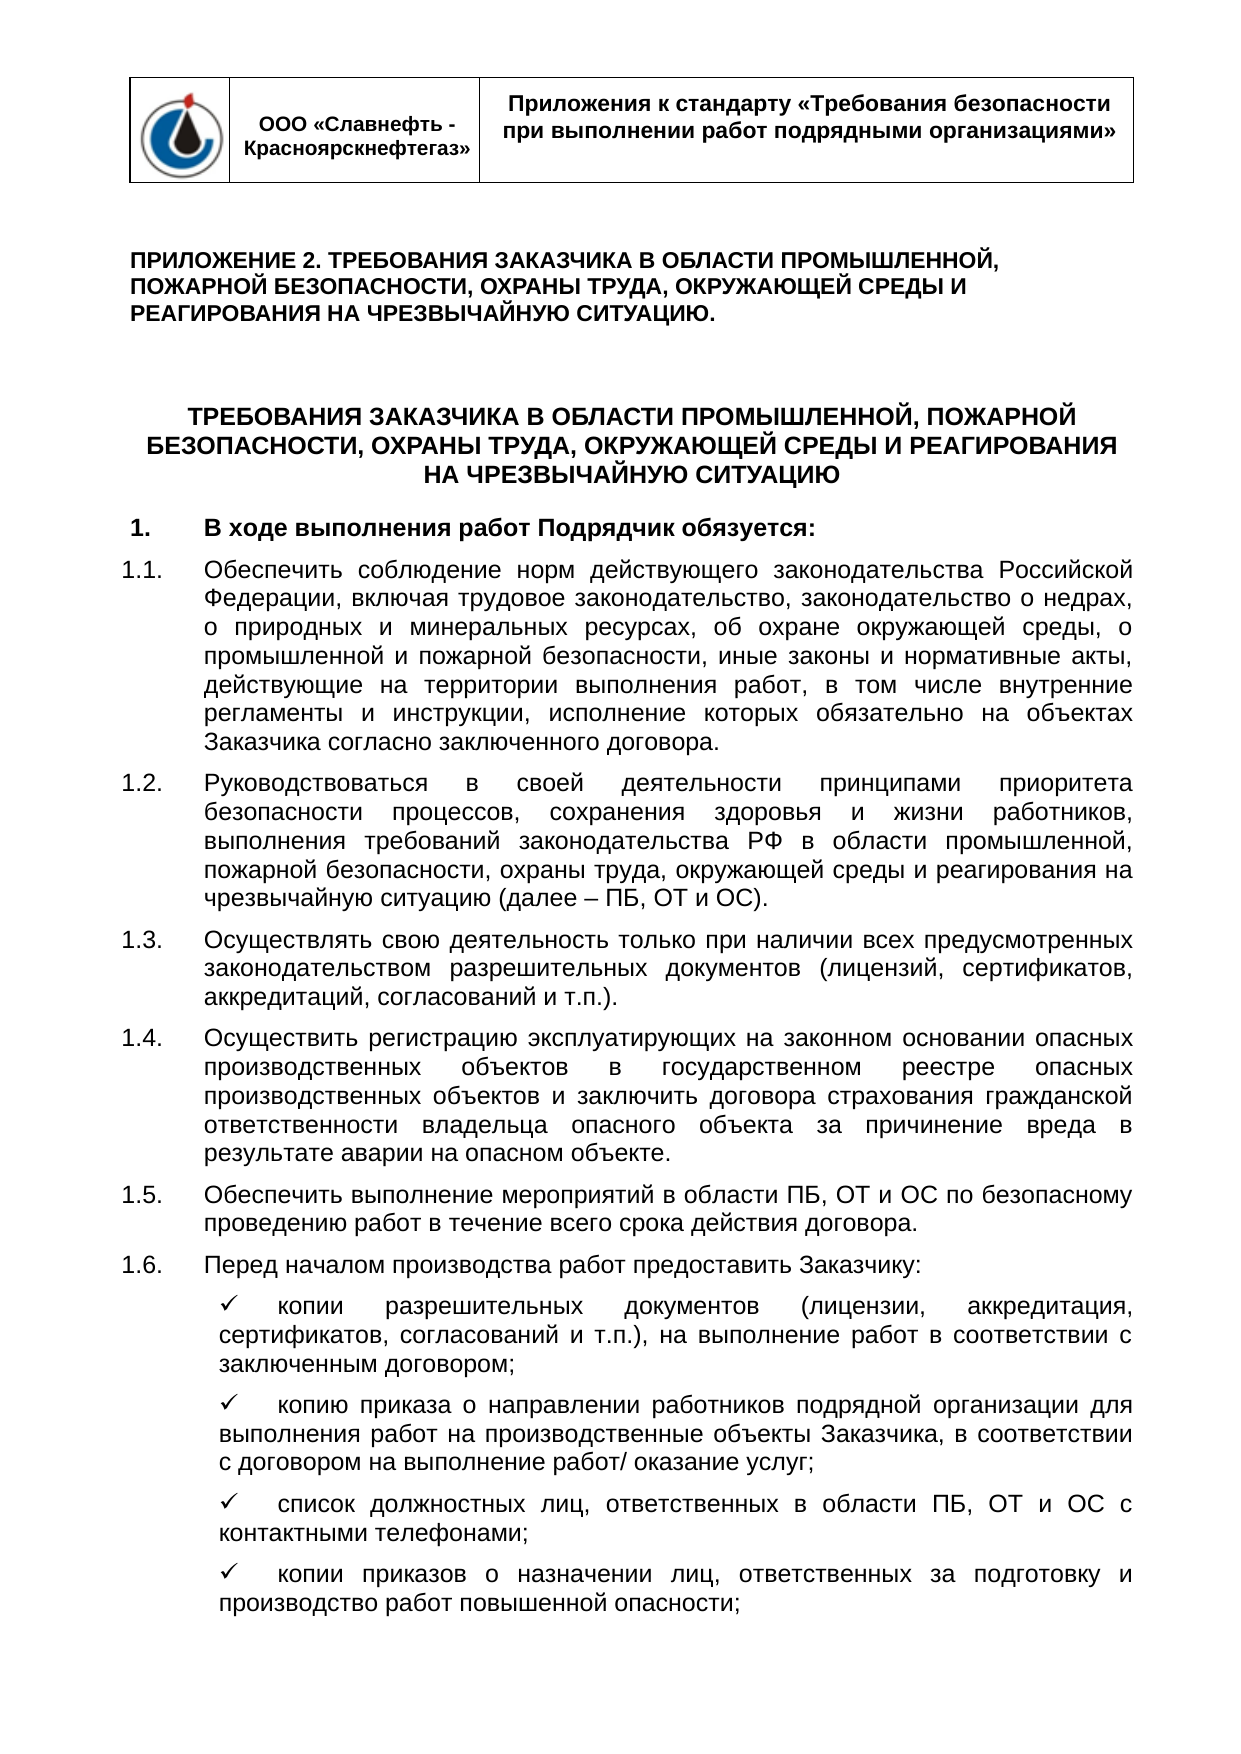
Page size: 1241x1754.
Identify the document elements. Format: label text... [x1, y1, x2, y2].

list копию приказа о направлении работников подрядной организации для выполнения работ на производственные объекты Заказчика, в соответствии с договором на выполнение работ/ оказание услуг; [218, 1390, 1134, 1476]
list Осуществить регистрацию эксплуатирующих на законном основании опасных производственных объектов в государственном реестре опасных производственных объектов и заключить договора страхования гражданской ответственности владельца опасного объекта за причинение вреда в результате аварии на опасном объекте. [121, 1023, 1134, 1167]
list Обеспечить соблюдение норм действующего законодательства Российской Федерации, включая трудовое законодательство, законодательство о недрах, о природных и минеральных ресурсах, об охране окружающей среды, о промышленной и пожарной безопасности, иные законы и нормативные акты, действующие на территории выполнения работ, в том числе внутренние регламенты и инструкции, исполнение которых обязательно на объектах Заказчика согласно заключенного договора. [121, 555, 1134, 756]
list В ходе выполнения работ Подрядчик обязуется: [130, 513, 1134, 542]
text Требования заказчика в области промышленной, пожарной безопасности, охраны труда, окружающей среды и реагирования на чрезвычайную ситуацию [130, 402, 1134, 488]
subtitle ПРИЛОЖЕНИЕ 2. ТРЕБОВАНИЯ ЗАКАЗЧИКА В ОБЛАСТИ ПРОМЫШЛЕННОЙ, ПОЖАРНОЙ БЕЗОПАСНОСТИ, ОХРАНЫ ТРУДА, ОКРУЖАЮЩЕЙ СРЕДЫ И РЕАГИРОВАНИЯ НА ЧРЕЗВЫЧАЙНУЮ СИТУАЦИЮ. [130, 247, 1134, 326]
list Обеспечить выполнение мероприятий в области ПБ, ОТ и ОС по безопасному проведению работ в течение всего срока действия договора. [121, 1180, 1134, 1237]
list копии приказов о назначении лиц, ответственных за подготовку и производство работ повышенной опасности; [218, 1559, 1134, 1616]
list Перед началом производства работ предоставить Заказчику: [121, 1250, 1134, 1278]
list копии разрешительных документов (лицензии, аккредитация, сертификатов, согласований и т.п.), на выполнение работ в соответствии с заключенным договором; [218, 1291, 1134, 1377]
list список должностных лиц, ответственных в области ПБ, ОТ и ОС с контактными телефонами; [218, 1489, 1134, 1546]
picture [138, 90, 226, 181]
list Руководствоваться в своей деятельности принципами приоритета безопасности процессов, сохранения здоровья и жизни работников, выполнения требований законодательства РФ в области промышленной, пожарной безопасности, охраны труда, окружающей среды и реагирования на чрезвычайную ситуацию (далее – ПБ, ОТ и ОС). [121, 768, 1134, 912]
list Осуществлять свою деятельность только при наличии всех предусмотренных законодательством разрешительных документов (лицензий, сертификатов, аккредитаций, согласований и т.п.). [121, 925, 1134, 1011]
